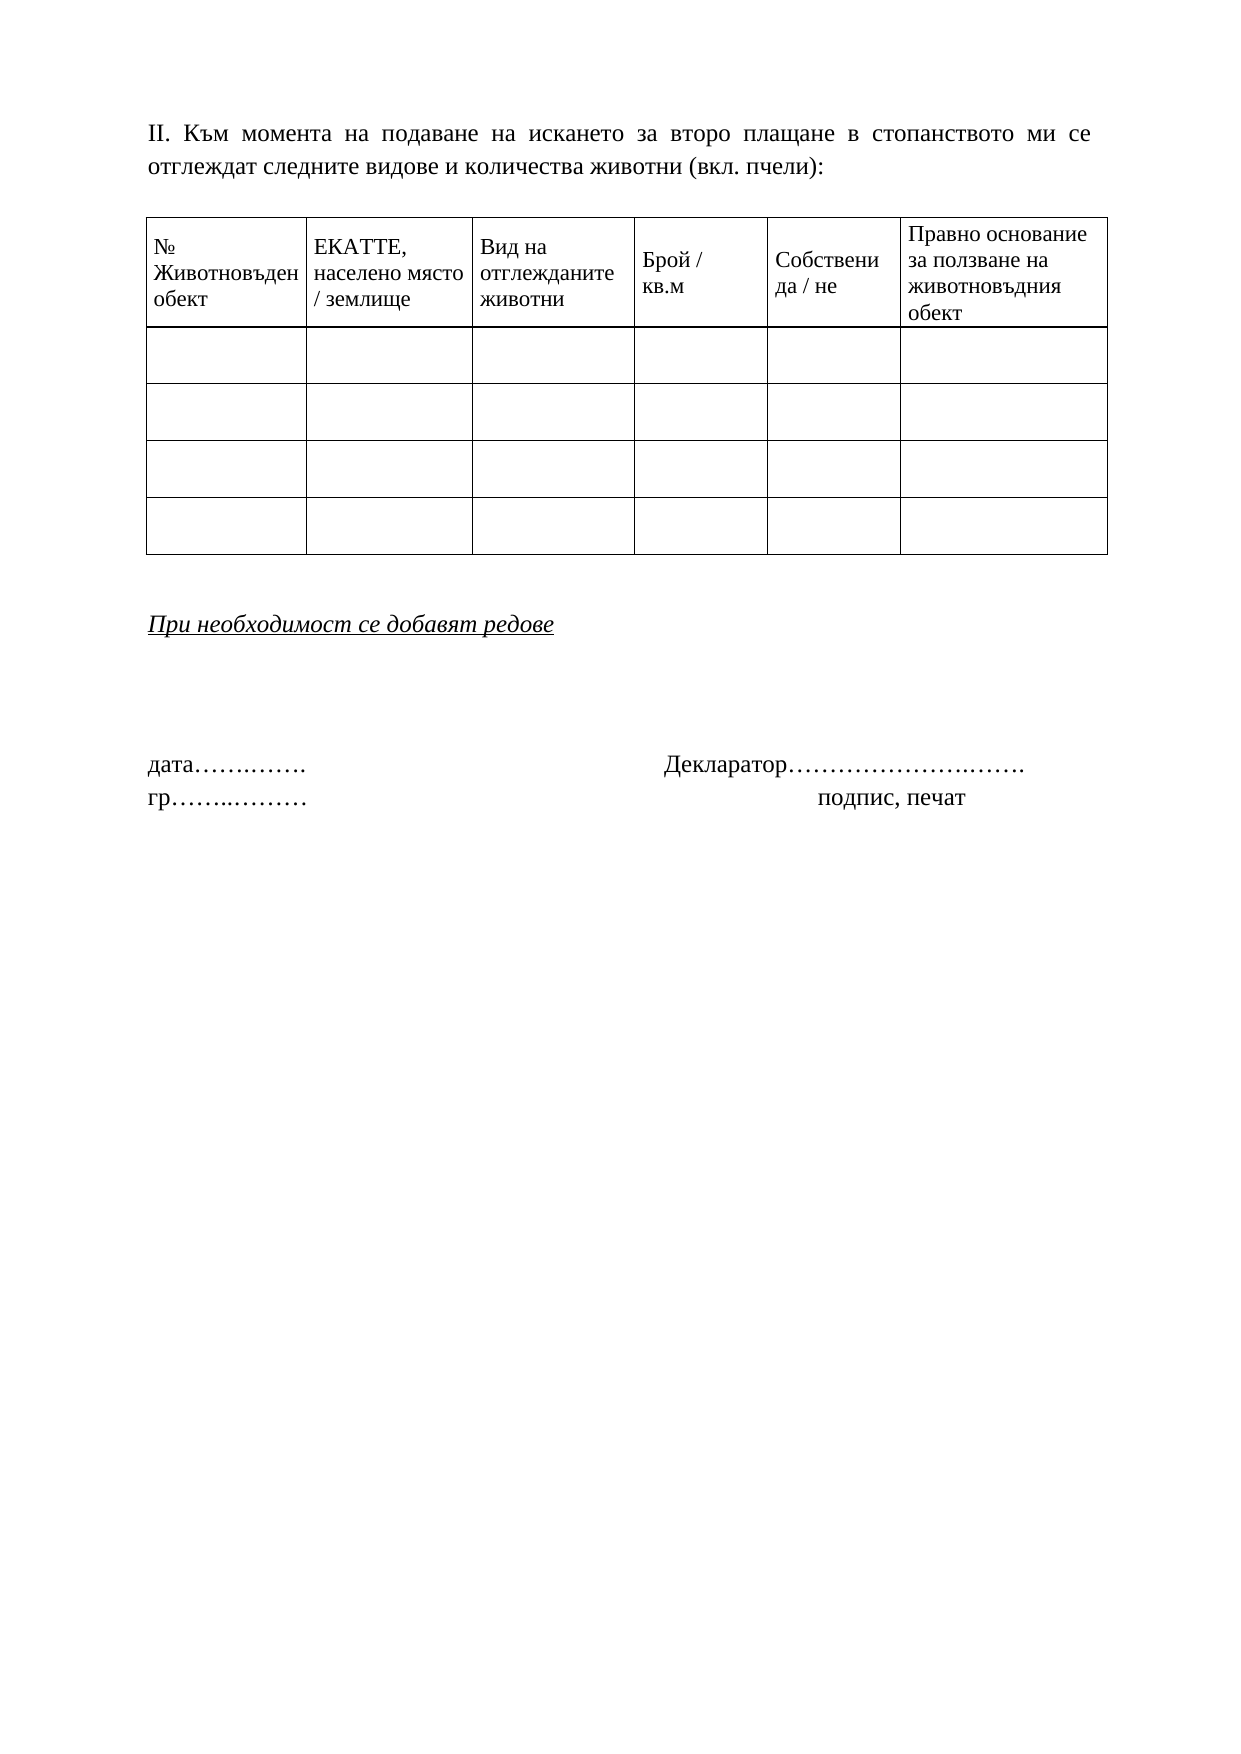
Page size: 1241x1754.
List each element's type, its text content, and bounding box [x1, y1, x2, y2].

table_header № Животновъден обект [147, 218, 306, 326]
table_header Собствени да / не [768, 218, 900, 326]
table_cell [147, 498, 306, 554]
table_cell [901, 498, 1107, 554]
table_header Вид на отглежданите животни [473, 218, 634, 326]
table_header Брой / кв.м [635, 218, 767, 326]
table_cell [147, 328, 306, 383]
table_cell [768, 441, 900, 497]
table_cell [473, 498, 634, 554]
table_cell [147, 441, 306, 497]
table_cell [307, 441, 472, 497]
table_cell [147, 384, 306, 440]
table_cell [901, 328, 1107, 383]
text гр……..……… подпис, печат [148, 782, 1093, 811]
table_cell [901, 441, 1107, 497]
table_cell [473, 328, 634, 383]
table_cell [635, 328, 767, 383]
table_header ЕКАТТЕ, населено място / землище [307, 218, 472, 326]
text При необходимост се добавят редове [148, 609, 1093, 637]
text дата…….……. Декларатор………………….……. [148, 749, 1093, 778]
table_cell [473, 441, 634, 497]
table_header Правно основание за ползване на животновъдния обект [901, 218, 1107, 326]
table_cell [307, 328, 472, 383]
table_cell [635, 441, 767, 497]
table_cell [768, 384, 900, 440]
table_cell [768, 328, 900, 383]
table_cell [635, 384, 767, 440]
table_cell [768, 498, 900, 554]
text ІІ. Към момента на подаване на искането за второ плащане в стопанството ми се отглеждат следните видове и количества животни (вкл. пчели): [148, 118, 1093, 180]
table_cell [473, 384, 634, 440]
table_cell [307, 498, 472, 554]
table_cell [635, 498, 767, 554]
table_cell [307, 384, 472, 440]
table_cell [901, 384, 1107, 440]
